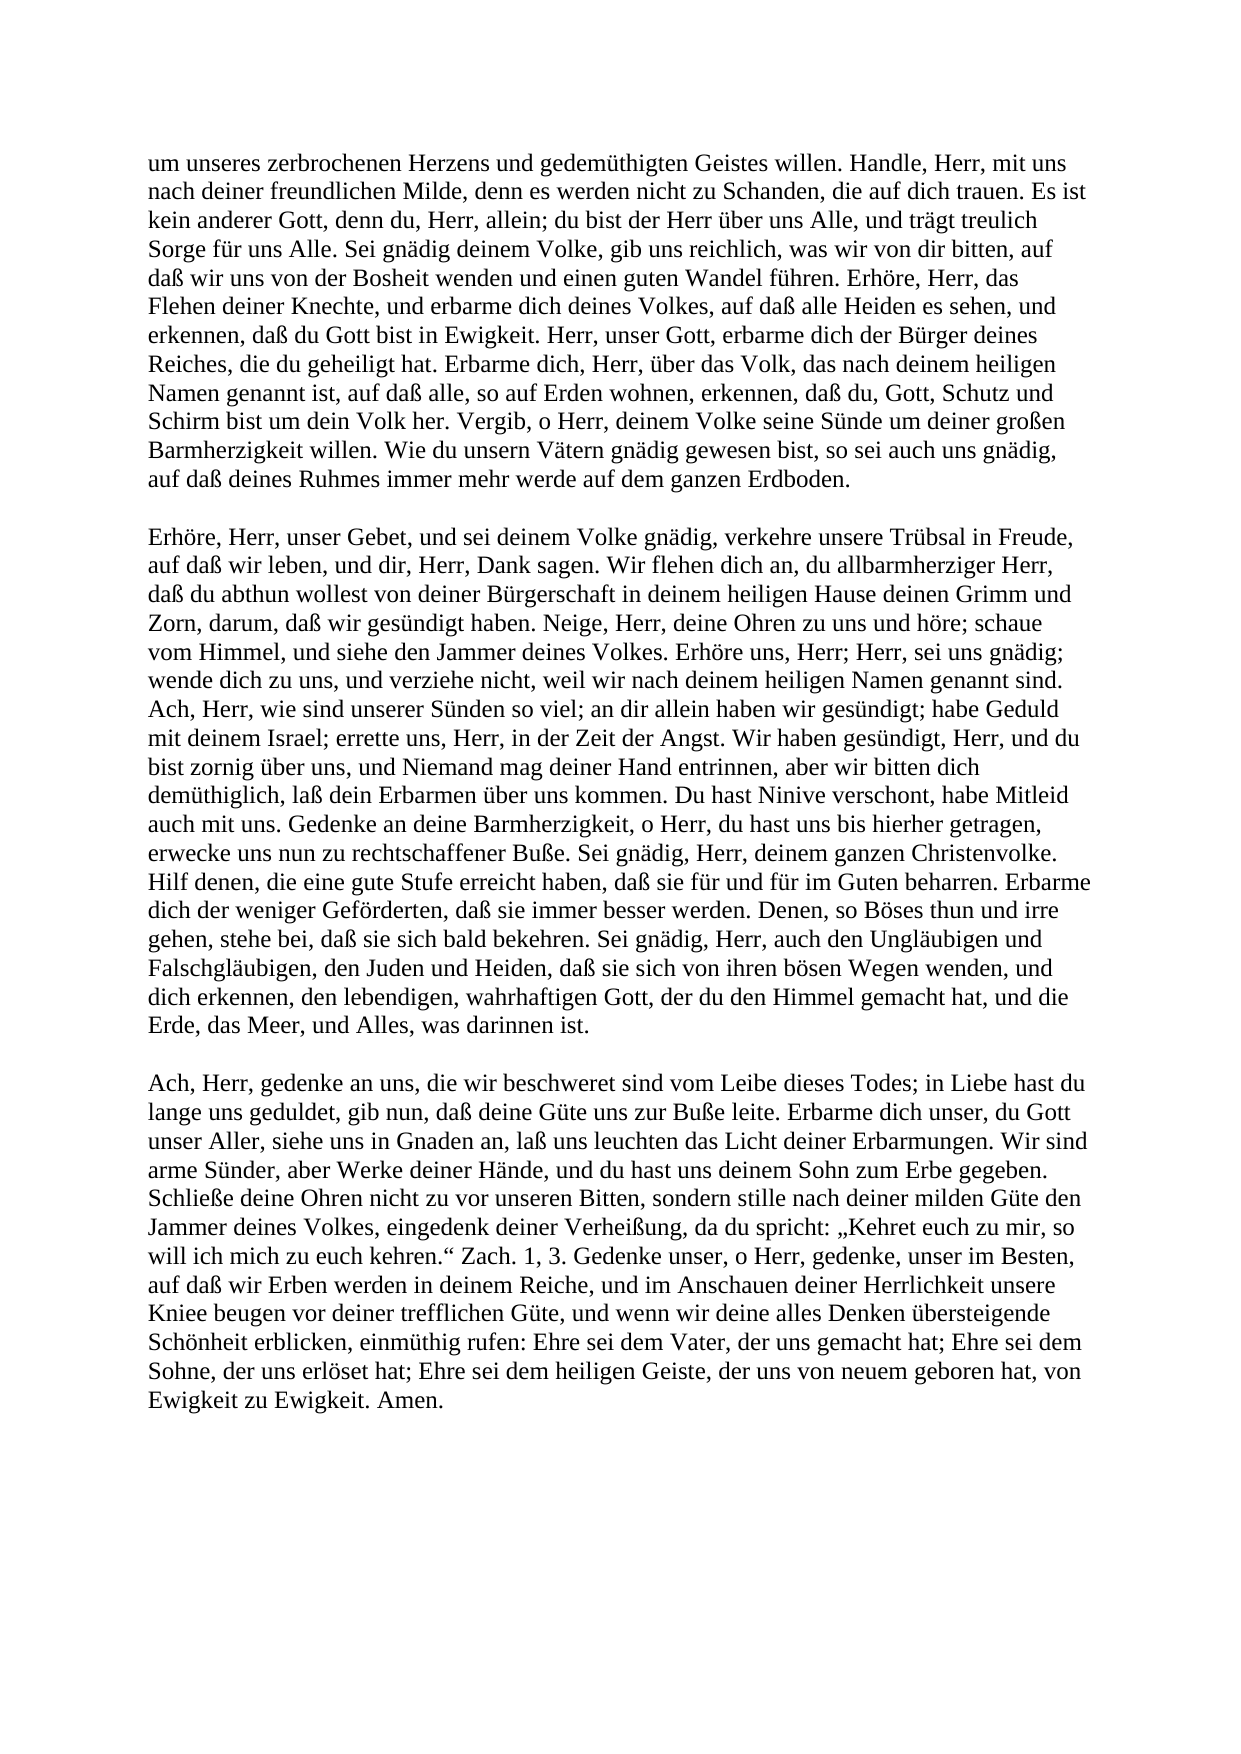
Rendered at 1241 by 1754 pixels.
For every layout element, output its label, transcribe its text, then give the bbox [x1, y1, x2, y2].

text Erhöre, Herr, unser Gebet, und sei deinem Volke gnädig, verkehre unsere Trübsal in Freude, auf daß wir leben, und dir, Herr, Dank sagen. Wir flehen dich an, du allbarmherziger Herr, daß du abthun wollest von deiner Bürgerschaft in deinem heiligen Hause deinen Grimm und Zorn, darum, daß wir gesündigt haben. Neige, Herr, deine Ohren zu uns und höre; schaue vom Himmel, und siehe den Jammer deines Volkes. Erhöre uns, Herr; Herr, sei uns gnädig; wende dich zu uns, und verziehe nicht, weil wir nach deinem heiligen Namen genannt sind. Ach, Herr, wie sind unserer Sünden so viel; an dir allein haben wir gesündigt; habe Geduld mit deinem Israel; errette uns, Herr, in der Zeit der Angst. Wir haben gesündigt, Herr, und du bist zornig über uns, und Niemand mag deiner Hand entrinnen, aber wir bitten dich demüthiglich, laß dein Erbarmen über uns kommen. Du hast Ninive verschont, habe Mitleid auch mit uns. Gedenke an deine Barmherzigkeit, o Herr, du hast uns bis hierher getragen, erwecke uns nun zu rechtschaffener Buße. Sei gnädig, Herr, deinem ganzen Christenvolke. Hilf denen, die eine gute Stufe erreicht haben, daß sie für und für im Guten beharren. Erbarme dich der weniger Geförderten, daß sie immer besser werden. Denen, so Böses thun und irre gehen, stehe bei, daß sie sich bald bekehren. Sei gnädig, Herr, auch den Ungläubigen und Falschgläubigen, den Juden und Heiden, daß sie sich von ihren bösen Wegen wenden, und dich erkennen, den lebendigen, wahrhaftigen Gott, der du den Himmel gemacht hat, und die Erde, das Meer, und Alles, was darinnen ist. [148, 522, 1093, 1039]
text Ach, Herr, gedenke an uns, die wir beschweret sind vom Leibe dieses Todes; in Liebe hast du lange uns geduldet, gib nun, daß deine Güte uns zur Buße leite. Erbarme dich unser, du Gott unser Aller, siehe uns in Gnaden an, laß uns leuchten das Licht deiner Erbarmungen. Wir sind arme Sünder, aber Werke deiner Hände, und du hast uns deinem Sohn zum Erbe gegeben. Schließe deine Ohren nicht zu vor unseren Bitten, sondern stille nach deiner milden Güte den Jammer deines Volkes, eingedenk deiner Verheißung, da du spricht: „Kehret euch zu mir, so will ich mich zu euch kehren.“ Zach. 1, 3. Gedenke unser, o Herr, gedenke, unser im Besten, auf daß wir Erben werden in deinem Reiche, und im Anschauen deiner Herrlichkeit unsere Kniee beugen vor deiner trefflichen Güte, und wenn wir deine alles Denken übersteigende Schönheit erblicken, einmüthig rufen: Ehre sei dem Vater, der uns gemacht hat; Ehre sei dem Sohne, der uns erlöset hat; Ehre sei dem heiligen Geiste, der uns von neuem geboren hat, von Ewigkeit zu Ewigkeit. Amen. [148, 1068, 1093, 1413]
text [148, 148, 1093, 493]
